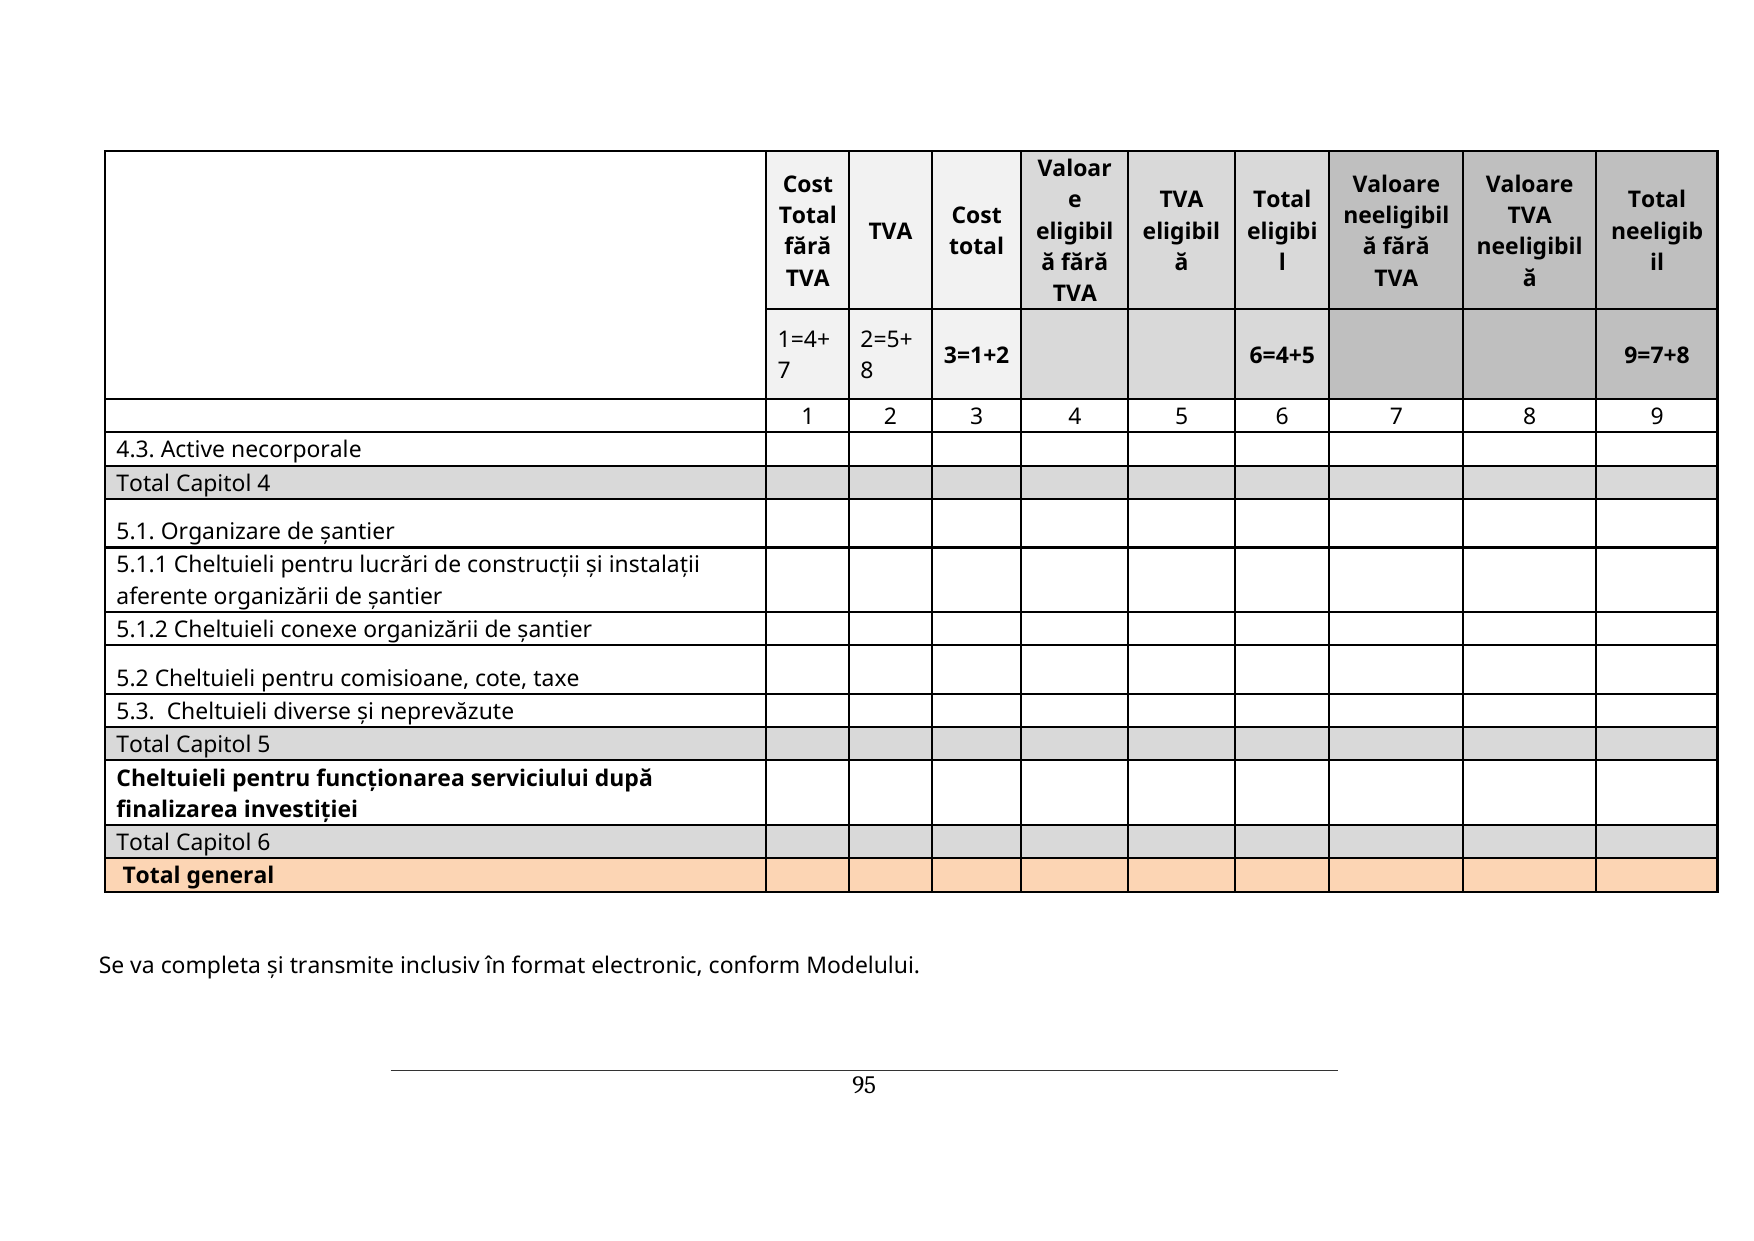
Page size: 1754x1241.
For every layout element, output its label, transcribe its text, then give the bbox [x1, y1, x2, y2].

table_cell 2 [850, 400, 931, 431]
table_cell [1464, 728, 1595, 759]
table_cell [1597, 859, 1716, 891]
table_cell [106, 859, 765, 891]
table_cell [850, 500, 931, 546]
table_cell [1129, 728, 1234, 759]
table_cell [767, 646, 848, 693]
table_cell [1464, 310, 1595, 398]
table_cell 5 [1129, 400, 1234, 431]
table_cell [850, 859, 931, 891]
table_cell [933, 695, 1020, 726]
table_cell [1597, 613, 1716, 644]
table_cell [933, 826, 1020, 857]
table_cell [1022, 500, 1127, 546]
table_cell 9 [1597, 400, 1716, 431]
table_cell 7 [1330, 400, 1462, 431]
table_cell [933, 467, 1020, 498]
table_cell 9=7+8 [1597, 310, 1716, 398]
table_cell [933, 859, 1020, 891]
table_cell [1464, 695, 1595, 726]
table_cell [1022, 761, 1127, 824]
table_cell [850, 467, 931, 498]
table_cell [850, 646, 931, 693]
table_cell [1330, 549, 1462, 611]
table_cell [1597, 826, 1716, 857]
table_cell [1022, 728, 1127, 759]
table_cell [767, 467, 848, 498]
table_cell [1022, 310, 1127, 398]
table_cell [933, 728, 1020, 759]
table_cell 4.3. Active necorporale [106, 433, 765, 464]
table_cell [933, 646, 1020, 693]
table_header Total neeligibil [1597, 152, 1716, 308]
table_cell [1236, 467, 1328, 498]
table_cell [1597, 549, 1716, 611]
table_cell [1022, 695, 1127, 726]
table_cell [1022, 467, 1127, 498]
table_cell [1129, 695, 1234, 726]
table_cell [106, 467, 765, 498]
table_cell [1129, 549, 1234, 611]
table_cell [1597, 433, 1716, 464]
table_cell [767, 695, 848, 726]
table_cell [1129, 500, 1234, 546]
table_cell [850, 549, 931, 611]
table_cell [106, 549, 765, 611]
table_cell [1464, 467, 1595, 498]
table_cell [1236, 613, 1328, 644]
table_cell 3 [933, 400, 1020, 431]
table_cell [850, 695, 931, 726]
table_header TVA eligibilă [1129, 152, 1234, 308]
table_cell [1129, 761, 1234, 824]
table_cell 8 [1464, 400, 1595, 431]
table_cell [1330, 310, 1462, 398]
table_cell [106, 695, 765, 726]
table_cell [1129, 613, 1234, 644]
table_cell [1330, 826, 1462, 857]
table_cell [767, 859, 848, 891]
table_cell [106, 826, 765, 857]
text Se va completa și transmite inclusiv în format electronic, conform Modelului. [93, 949, 1635, 980]
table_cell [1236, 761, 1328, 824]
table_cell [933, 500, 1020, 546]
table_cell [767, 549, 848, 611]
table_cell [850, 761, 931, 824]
table_header Cost total [933, 152, 1020, 308]
table_header TVA [850, 152, 931, 308]
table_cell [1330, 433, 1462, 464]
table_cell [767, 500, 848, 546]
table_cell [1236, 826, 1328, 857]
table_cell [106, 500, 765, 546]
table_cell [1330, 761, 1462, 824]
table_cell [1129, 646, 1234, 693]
table_cell [106, 400, 765, 431]
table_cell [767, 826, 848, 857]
table_header Valoare eligibilă fără TVA [1022, 152, 1127, 308]
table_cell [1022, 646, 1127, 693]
table_header [106, 152, 765, 398]
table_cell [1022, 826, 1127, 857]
table_cell 1 [767, 400, 848, 431]
table_cell [1129, 310, 1234, 398]
table_cell 3=1+2 [933, 310, 1020, 398]
table_cell 1=4+7 [767, 310, 848, 398]
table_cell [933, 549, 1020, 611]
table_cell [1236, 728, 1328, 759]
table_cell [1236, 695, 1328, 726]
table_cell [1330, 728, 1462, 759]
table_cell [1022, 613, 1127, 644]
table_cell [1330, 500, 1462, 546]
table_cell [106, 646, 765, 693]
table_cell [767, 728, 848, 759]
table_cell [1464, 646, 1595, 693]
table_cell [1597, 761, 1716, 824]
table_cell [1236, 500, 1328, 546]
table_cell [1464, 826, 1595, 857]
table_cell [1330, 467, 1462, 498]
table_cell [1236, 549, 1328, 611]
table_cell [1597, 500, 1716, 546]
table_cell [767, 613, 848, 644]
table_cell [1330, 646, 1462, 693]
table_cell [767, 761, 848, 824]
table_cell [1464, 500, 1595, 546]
table_cell 2=5+8 [850, 310, 931, 398]
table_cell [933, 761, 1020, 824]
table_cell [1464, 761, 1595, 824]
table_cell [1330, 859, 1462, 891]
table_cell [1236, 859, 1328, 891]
table_cell [1129, 433, 1234, 464]
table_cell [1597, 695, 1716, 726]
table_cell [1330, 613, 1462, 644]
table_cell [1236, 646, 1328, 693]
table_header Total eligibil [1236, 152, 1328, 308]
table_header Valoare neeligibilă fără TVA [1330, 152, 1462, 308]
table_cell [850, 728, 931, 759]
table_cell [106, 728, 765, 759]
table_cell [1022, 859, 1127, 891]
table_cell [1236, 433, 1328, 464]
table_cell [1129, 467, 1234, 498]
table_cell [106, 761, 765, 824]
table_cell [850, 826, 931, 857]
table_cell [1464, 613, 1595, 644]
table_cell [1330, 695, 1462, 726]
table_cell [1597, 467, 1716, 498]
table_cell [767, 433, 848, 464]
table_cell 6=4+5 [1236, 310, 1328, 398]
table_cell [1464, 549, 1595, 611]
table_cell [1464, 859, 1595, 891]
table_header Valoare TVA neeligibilă [1464, 152, 1595, 308]
table_cell 6 [1236, 400, 1328, 431]
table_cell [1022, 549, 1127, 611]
table_cell [1022, 433, 1127, 464]
table_cell 4 [1022, 400, 1127, 431]
table_header Cost Total fără TVA [767, 152, 848, 308]
table_cell [933, 433, 1020, 464]
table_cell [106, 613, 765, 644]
table_cell [850, 433, 931, 464]
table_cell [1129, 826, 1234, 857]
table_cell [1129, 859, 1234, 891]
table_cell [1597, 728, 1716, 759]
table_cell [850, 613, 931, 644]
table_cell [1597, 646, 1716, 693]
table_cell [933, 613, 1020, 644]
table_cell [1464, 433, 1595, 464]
